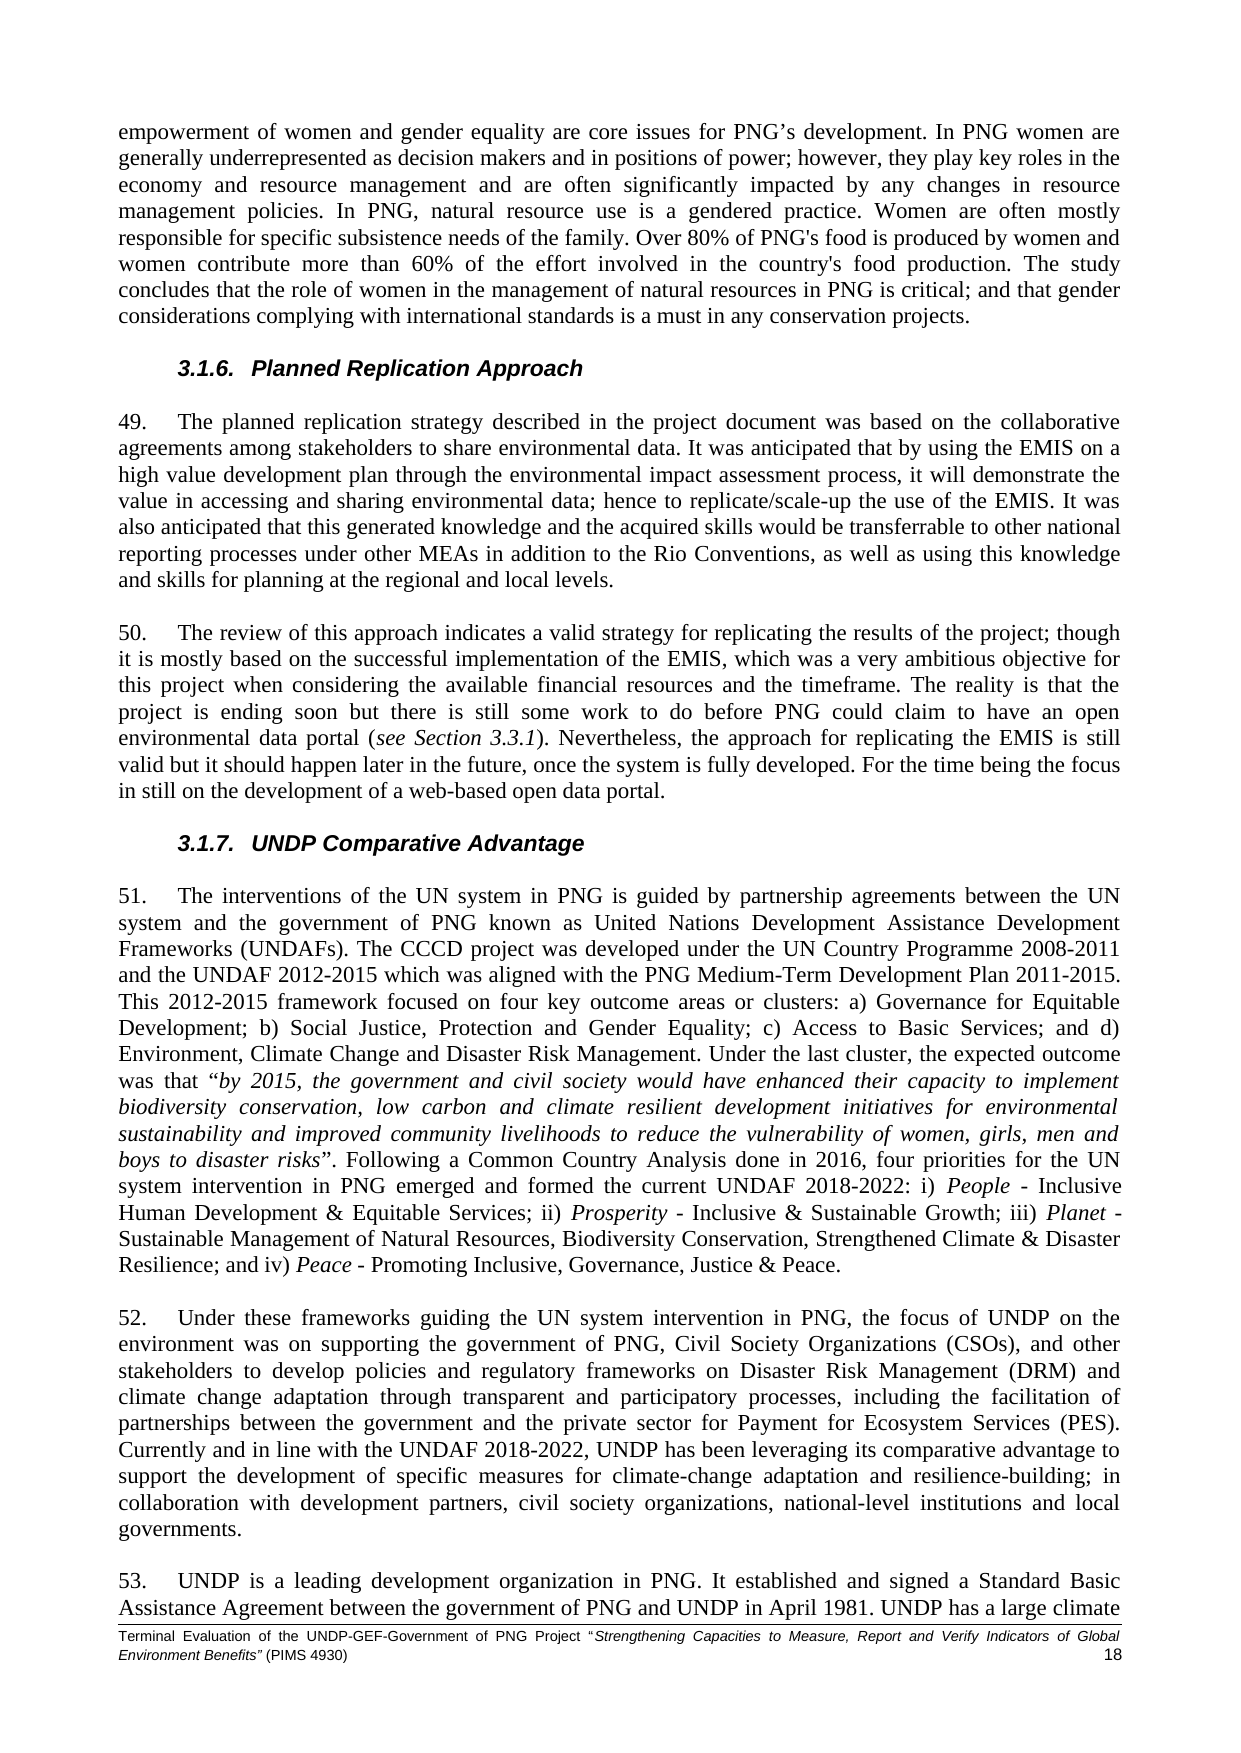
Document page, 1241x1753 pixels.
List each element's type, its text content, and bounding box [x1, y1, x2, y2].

list The review of this approach indicates a valid strategy for replicating the results of the project; though it is mostly based on the successful implementation of the EMIS, which was a very ambitious objective for this project when considering the available financial resources and the timeframe. The reality is that the project is ending soon but there is still some work to do before PNG could claim to have an open environmental data portal (see Section 3.3.1). Nevertheless, the approach for replicating the EMIS is still valid but it should happen later in the future, once the system is fully developed. For the time being the focus in still on the development of a web-based open data portal. [118, 619, 1122, 803]
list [118, 118, 1122, 329]
subtitle Planned Replication Approach [177, 355, 1122, 382]
list The interventions of the UN system in PNG is guided by partnership agreements between the UN system and the government of PNG known as United Nations Development Assistance Development Frameworks (UNDAFs). The CCCD project was developed under the UN Country Programme 2008-2011 and the UNDAF 2012-2015 which was aligned with the PNG Medium-Term Development Plan 2011-2015. This 2012-2015 framework focused on four key outcome areas or clusters: a) Governance for Equitable Development; b) Social Justice, Protection and Gender Equality; c) Access to Basic Services; and d) Environment, Climate Change and Disaster Risk Management. Under the last cluster, the expected outcome was that “by 2015, the government and civil society would have enhanced their capacity to implement biodiversity conservation, low carbon and climate resilient development initiatives for environmental sustainability and improved community livelihoods to reduce the vulnerability of women, girls, men and boys to disaster risks”. Following a Common Country Analysis done in 2016, four priorities for the UN system intervention in PNG emerged and formed the current UNDAF 2018-2022: i) People - Inclusive Human Development & Equitable Services; ii) Prosperity - Inclusive & Sustainable Growth; iii) Planet - Sustainable Management of Natural Resources, Biodiversity Conservation, Strengthened Climate & Disaster Resilience; and iv) Peace - Promoting Inclusive, Governance, Justice & Peace. [118, 882, 1122, 1278]
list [118, 1568, 1122, 1620]
list Under these frameworks guiding the UN system intervention in PNG, the focus of UNDP on the environment was on supporting the government of PNG, Civil Society Organizations (CSOs), and other stakeholders to develop policies and regulatory frameworks on Disaster Risk Management (DRM) and climate change adaptation through transparent and participatory processes, including the facilitation of partnerships between the government and the private sector for Payment for Ecosystem Services (PES). Currently and in line with the UNDAF 2018-2022, UNDP has been leveraging its comparative advantage to support the development of specific measures for climate-change adaptation and resilience-building; in collaboration with development partners, civil society organizations, national-level institutions and local governments. [118, 1304, 1122, 1541]
subtitle UNDP Comparative Advantage [177, 830, 1122, 856]
list The planned replication strategy described in the project document was based on the collaborative agreements among stakeholders to share environmental data. It was anticipated that by using the EMIS on a high value development plan through the environmental impact assessment process, it will demonstrate the value in accessing and sharing environmental data; hence to replicate/scale-up the use of the EMIS. It was also anticipated that this generated knowledge and the acquired skills would be transferrable to other national reporting processes under other MEAs in addition to the Rio Conventions, as well as using this knowledge and skills for planning at the regional and local levels. [118, 408, 1122, 592]
